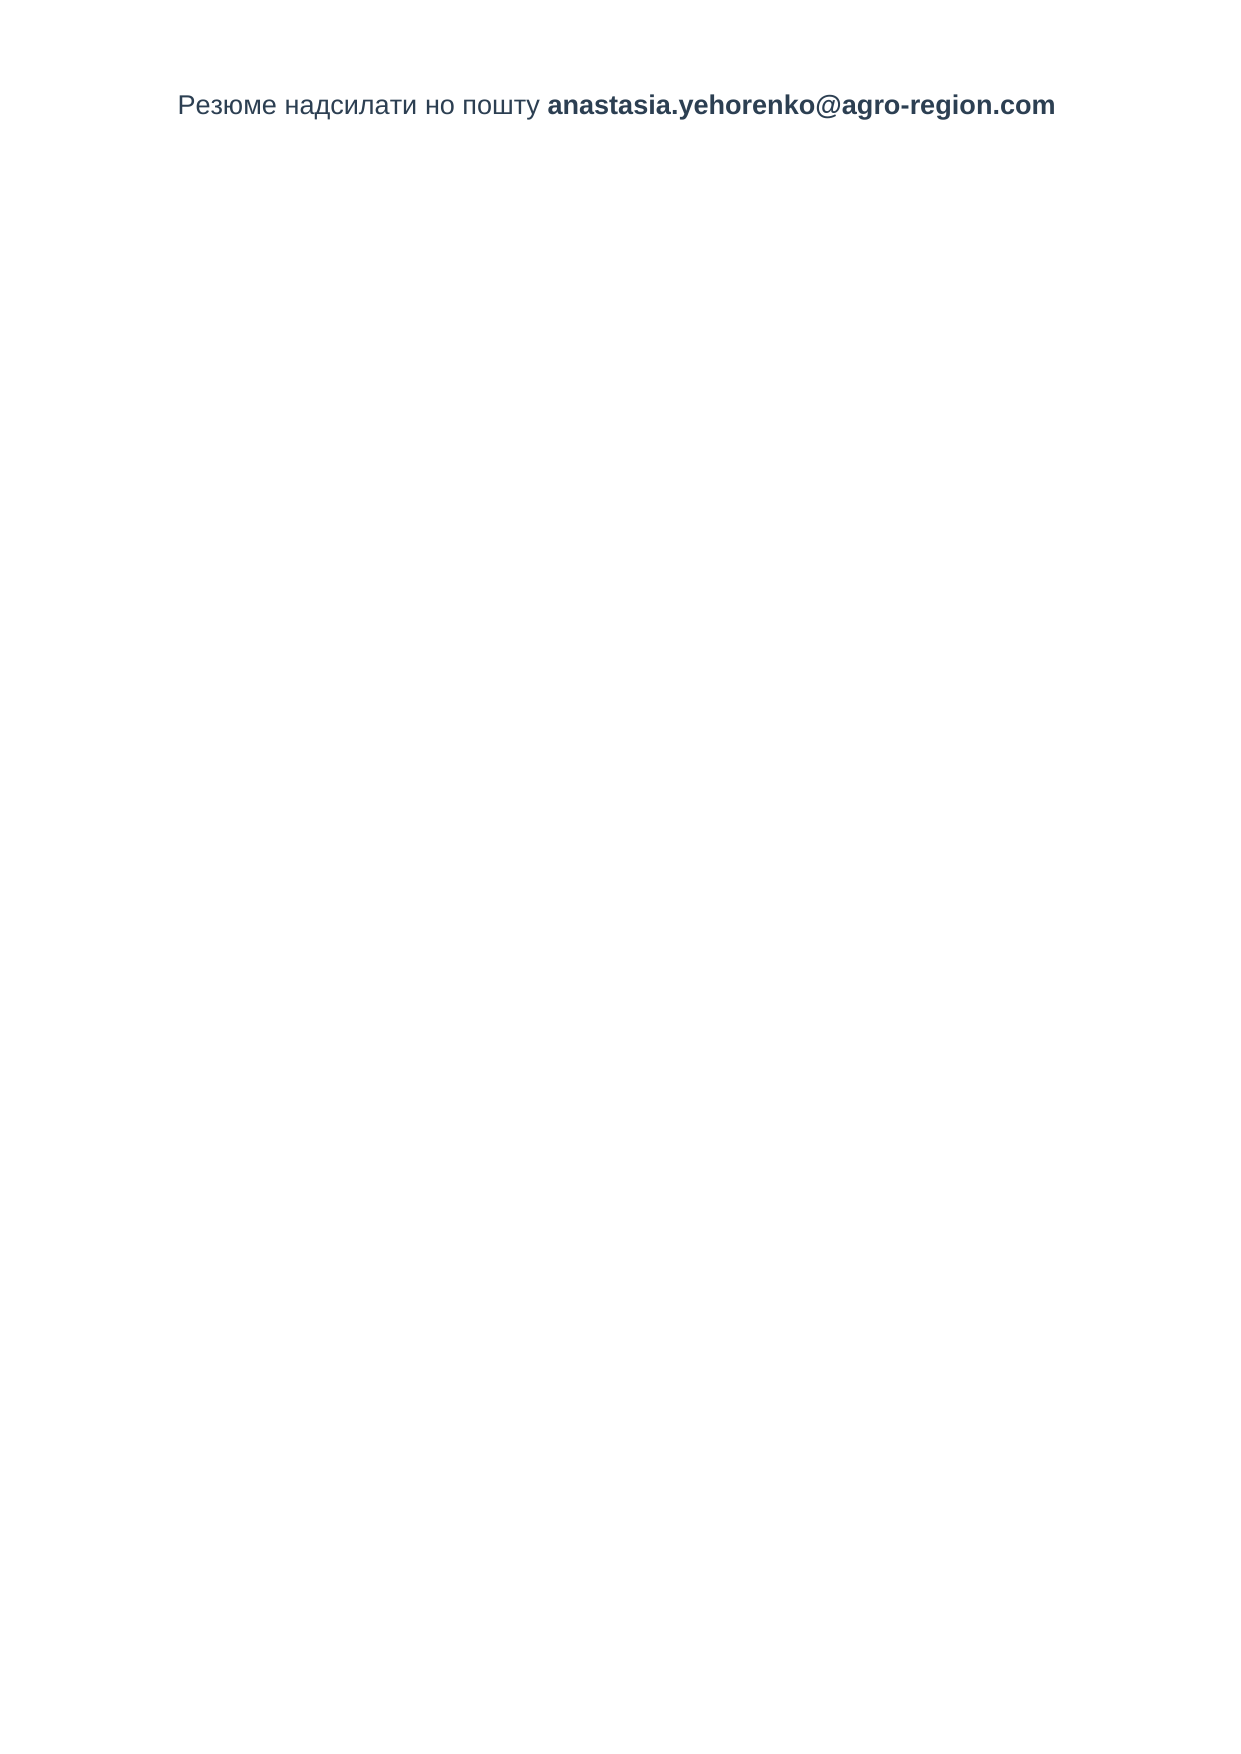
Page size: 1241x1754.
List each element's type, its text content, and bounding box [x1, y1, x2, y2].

text Резюме надсилати но пошту anastasia.yehorenko@agro-region.com [177, 89, 1152, 120]
